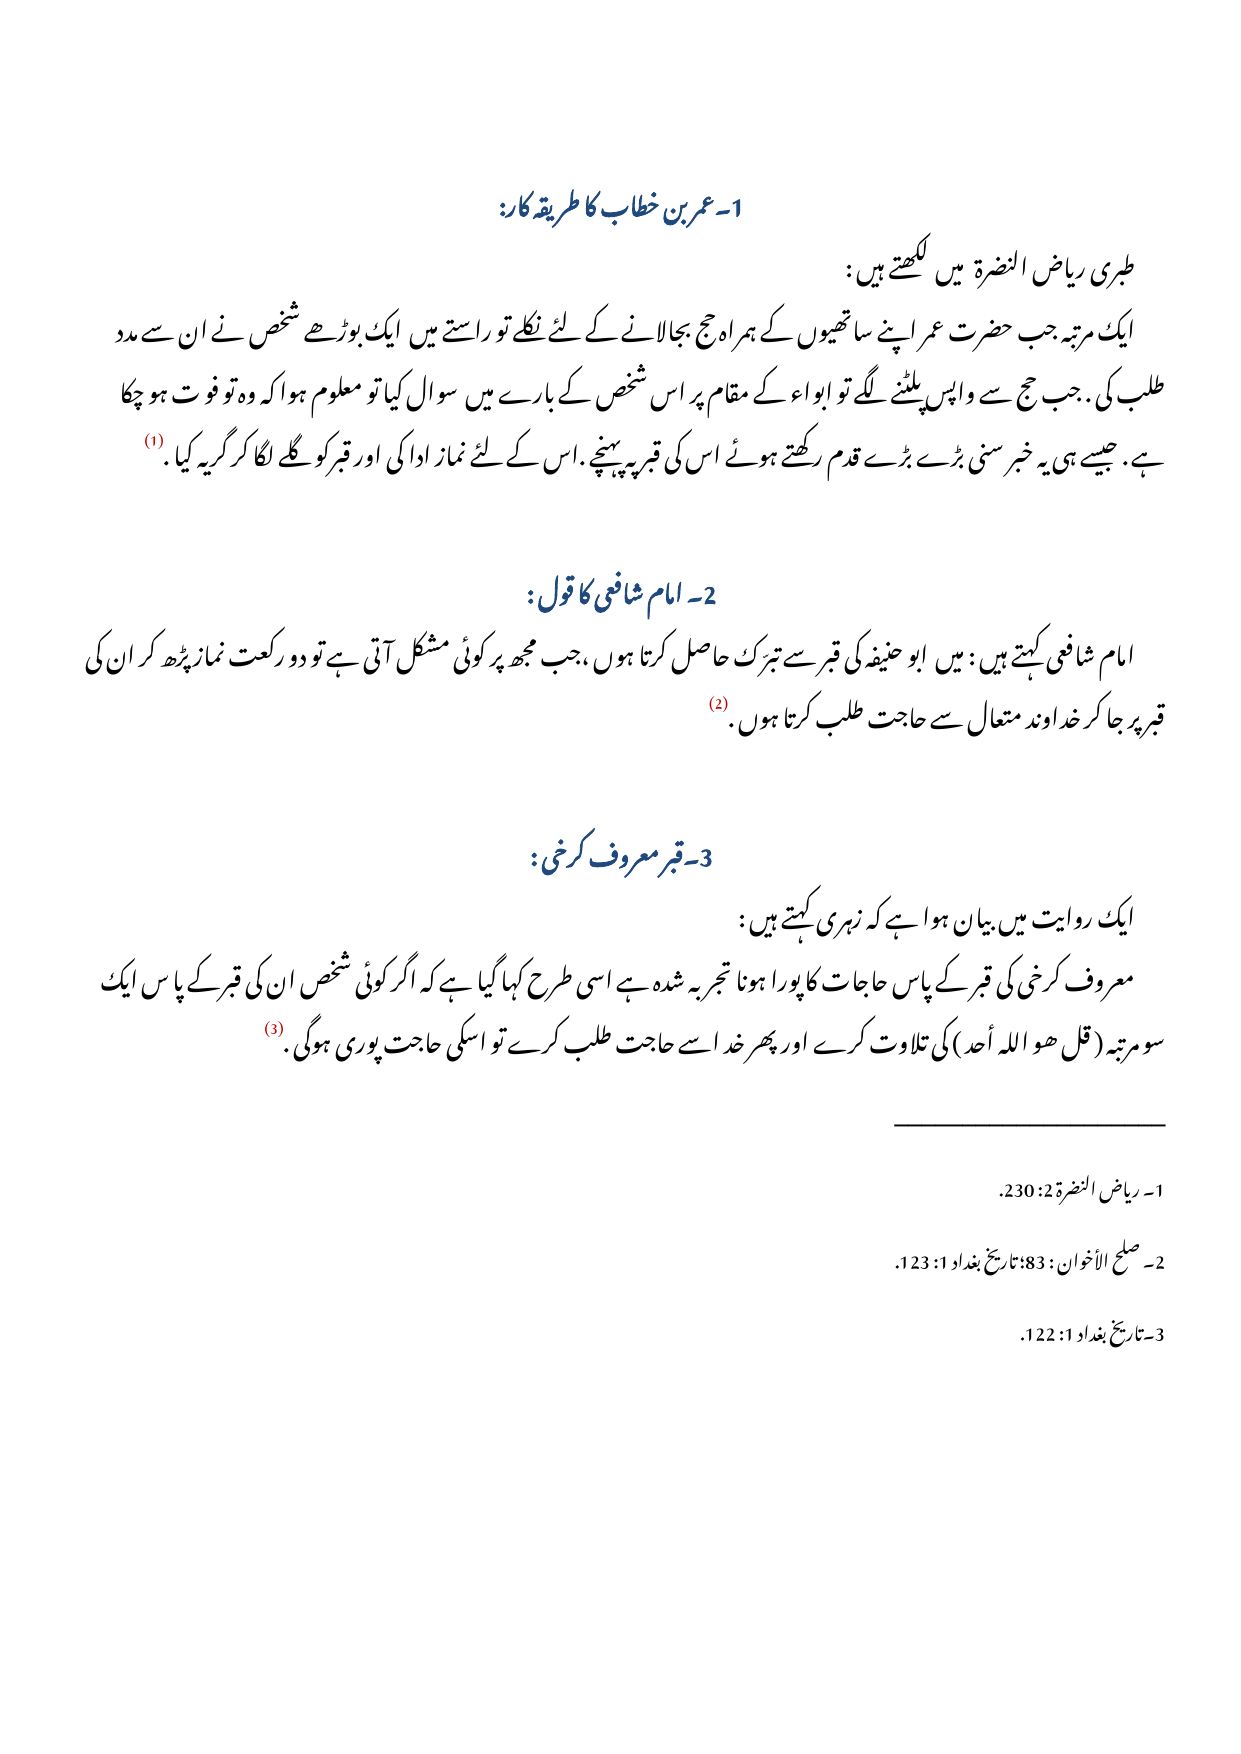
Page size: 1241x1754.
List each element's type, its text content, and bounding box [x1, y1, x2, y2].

text 3۔تاریخ بغداد 1: 122. [75, 1305, 1165, 1352]
text ایک مرتبہ جب حضرت عمر اپنے ساتھیوں کے ہمراہ حج بجالانے کے لئے نکلے تو راستے میں ایک بوڑھے شخص نے ان سے مدد طلب کی . جب حج سے واپس پلٹنے لگے تو ابواء کے مقام پر اس شخص کے بارے میں سوال کیا تو معلوم ہوا کہ وہ تو فو ت ہو چکا ہے . جیسے ہی یہ خبر سنی بڑے بڑے قدم رکھتے ہوئے اس کی قبر پہ پہنچے .اس کے لئے نماز ادا کی اور قبرکو گلے لگا کر گریہ کیا .(1) [75, 294, 1165, 481]
text طبری ریاض النضرة میں لکھتے ہیں : [75, 231, 1165, 294]
subtitle 3۔قبر معروف کرخی : [75, 819, 1165, 881]
subtitle 2۔ امام شافعی کا قول : [75, 556, 1165, 619]
subtitle 1۔عمر بن خطاب کا طریقہ کار: [75, 169, 1165, 231]
text معروف کرخی کی قبر کے پاس حاجات کا پورا ہونا تجربہ شدہ ہے اسی طرح کہا گیا ہے کہ اگر کوئی شخص ان کی قبرکے پا س ایک سو مرتبہ ( قل ھو اللہ أحد ) کی تلاوت کرے اور پھر خد اسے حاجت طلب کرے تو اسکی حاجت پوری ہوگی .(3) [75, 944, 1165, 1069]
text 2۔ صلح الأخوان : 83؛ تاریخ بغداد 1: 123. [75, 1233, 1165, 1280]
text امام شافعی کہتے ہیں : میں ابو حنیفہ کی قبر سے تبرّک حاصل کرتا ہوں ،جب مجھ پر کوئی مشکل آتی ہے تو دو رکعت نماز پڑھ کر ان کی قبر پر جا کر خداوند متعال سے حاجت طلب کرتا ہوں .(2) [75, 619, 1165, 744]
text 1۔ ریاض النضرة 2: 230. [75, 1161, 1165, 1208]
text ____________________ [75, 1069, 1165, 1136]
text ایک روایت میں بیان ہوا ہے کہ زہری کہتے ہیں : [75, 881, 1165, 944]
